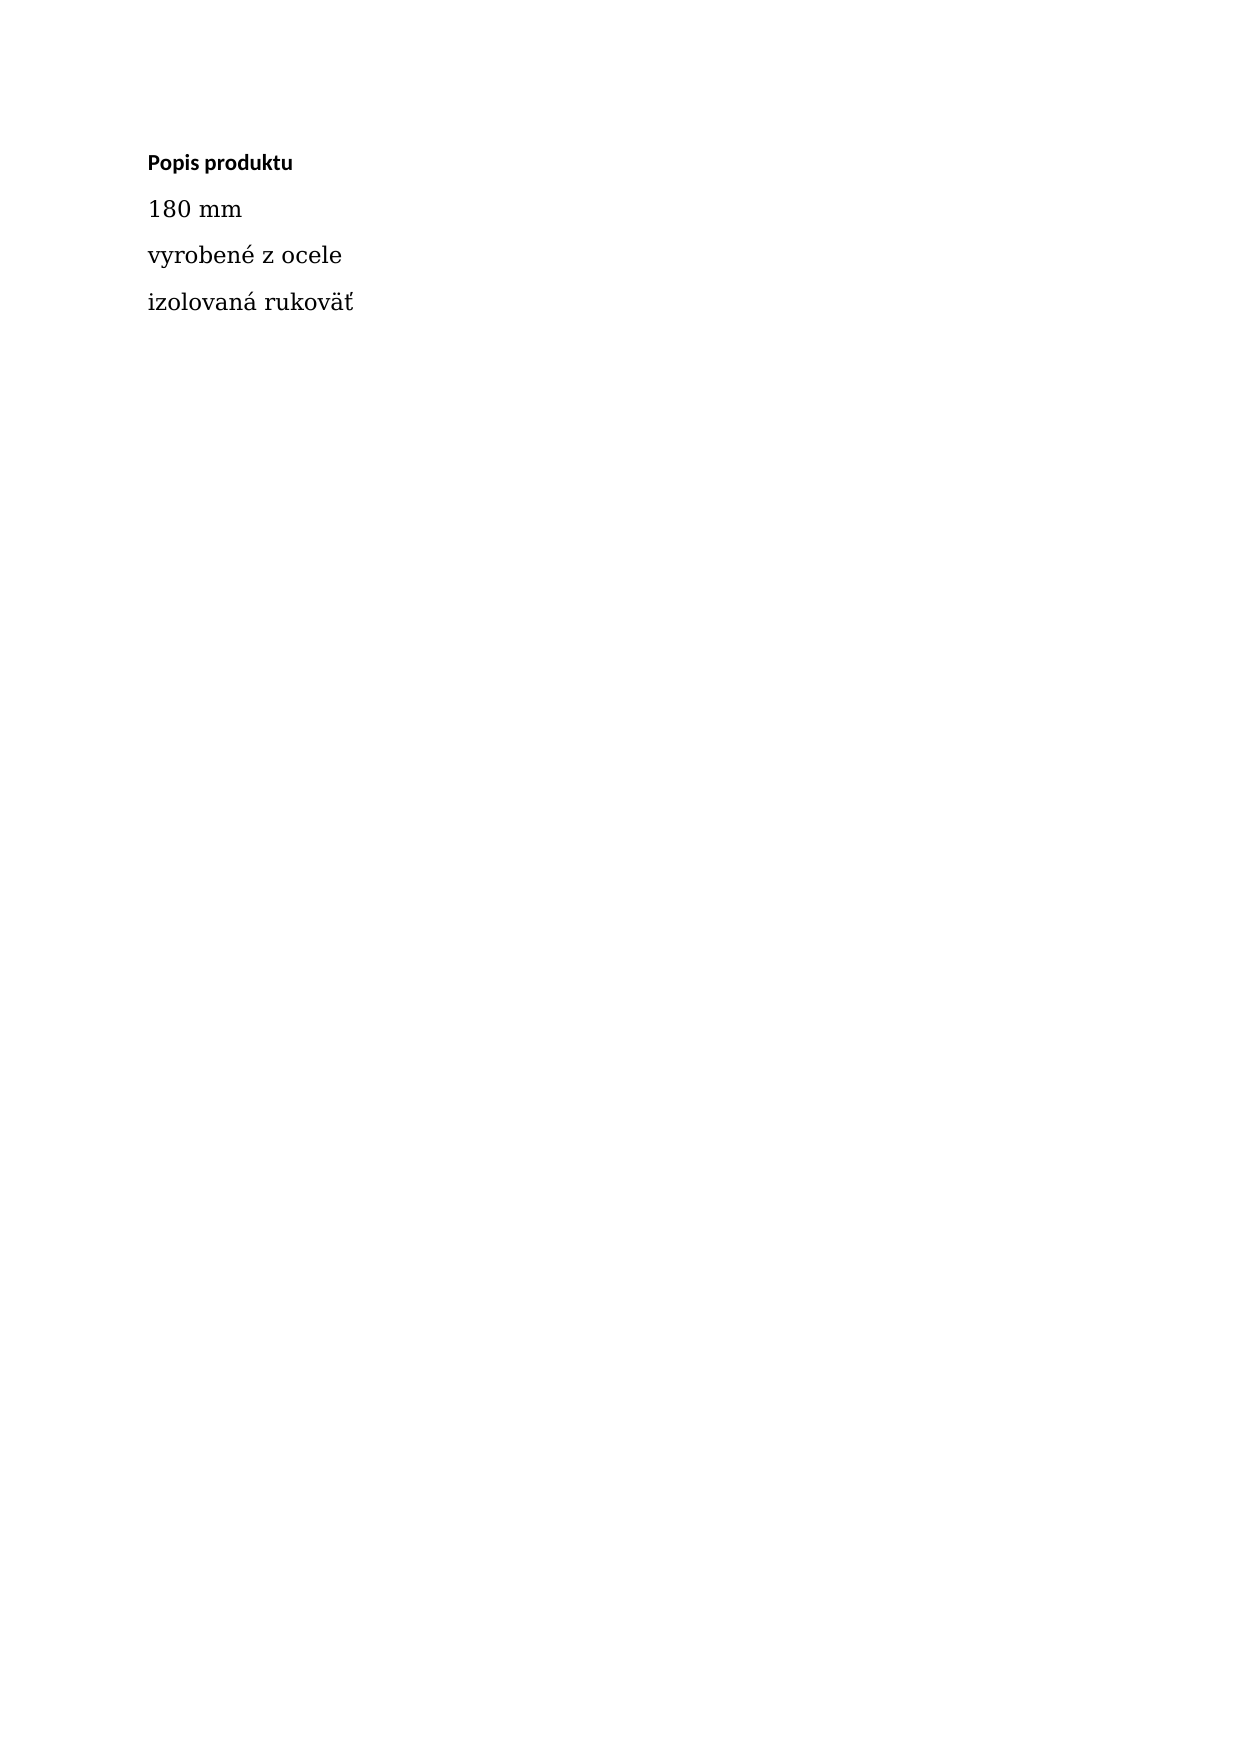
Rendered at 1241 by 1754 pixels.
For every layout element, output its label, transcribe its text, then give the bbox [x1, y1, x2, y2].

text izolovaná rukoväť [148, 287, 1093, 315]
text 180 mm [148, 194, 1093, 222]
text vyrobené z ocele [148, 241, 1093, 268]
text Popis produktu [148, 148, 1093, 176]
